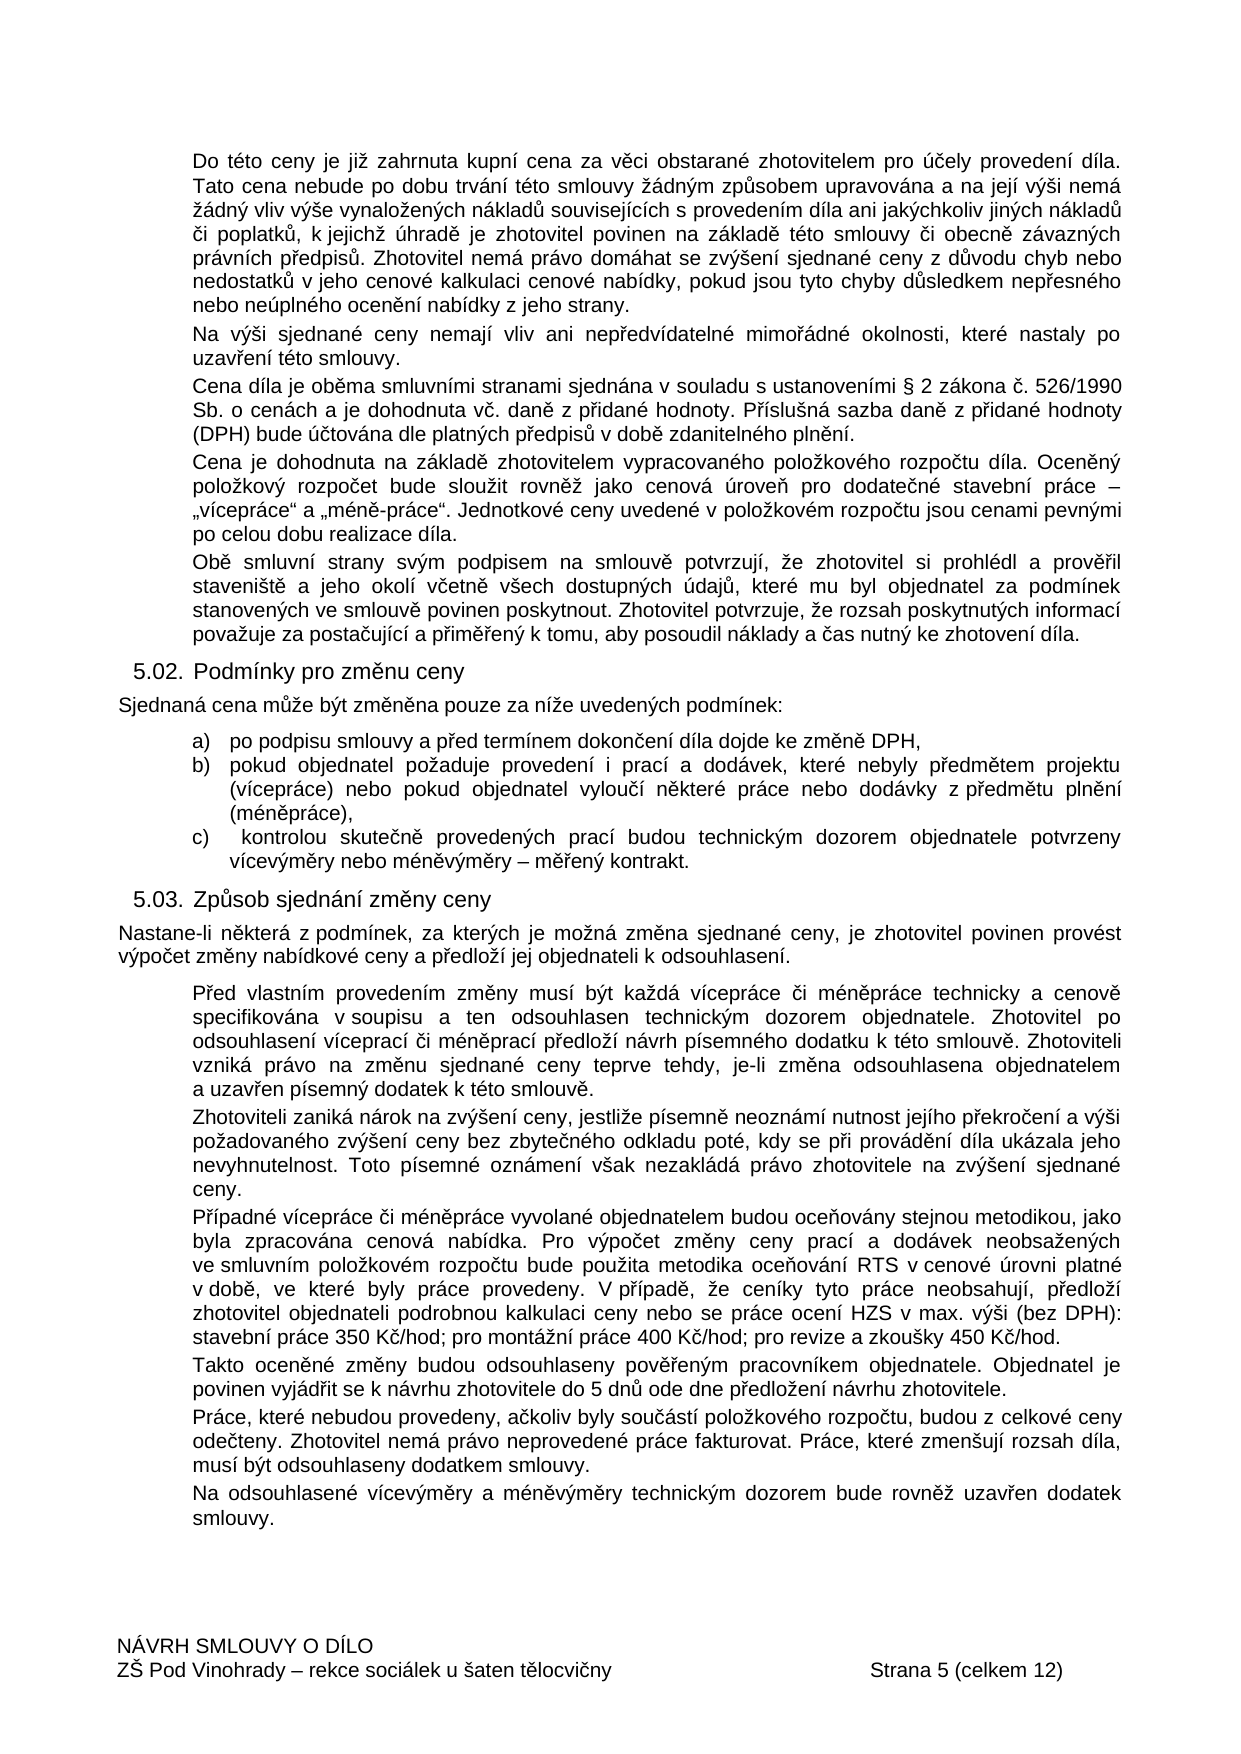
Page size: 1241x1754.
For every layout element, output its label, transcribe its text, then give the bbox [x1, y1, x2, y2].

text Před vlastním provedením změny musí být každá vícepráce či méněpráce technicky a cenově specifikována v soupisu a ten odsouhlasen technickým dozorem objednatele. Zhotovitel po odsouhlasení víceprací či méněprací předloží návrh písemného dodatku k této smlouvě. Zhotoviteli vzniká právo na změnu sjednané ceny teprve tehdy, je-li změna odsouhlasena objednatelem a uzavřen písemný dodatek k této smlouvě. [0, 981, 1122, 1101]
text pokud objednatel požaduje provedení i prací a dodávek, které nebyly předmětem projektu (vícepráce) nebo pokud objednatel vyloučí některé práce nebo dodávky z předmětu plnění (méněpráce), [192, 753, 1122, 825]
text Cena je dohodnuta na základě zhotovitelem vypracovaného položkového rozpočtu díla. Oceněný položkový rozpočet bude sloužit rovněž jako cenová úroveň pro dodatečné stavební práce – „vícepráce“ a „méně-práce“. Jednotkové ceny uvedené v položkovém rozpočtu jsou cenami pevnými po celou dobu realizace díla. [0, 450, 1122, 546]
text Cena díla je oběma smluvními stranami sjednána v souladu s ustanoveními § 2 zákona č. 526/1990 Sb. o cenách a je dohodnuta vč. daně z přidané hodnoty. Příslušná sazba daně z přidané hodnoty (DPH) bude účtována dle platných předpisů v době zdanitelného plnění. [0, 373, 1122, 446]
subtitle Nastane-li některá z podmínek, za kterých je možná změna sjednané ceny, je zhotovitel povinen provést výpočet změny nabídkové ceny a předloží jej objednateli k odsouhlasení. [118, 920, 1122, 968]
subtitle Sjednaná cena může být změněna pouze za níže uvedených podmínek: [118, 693, 1122, 717]
text Případné vícepráce či méněpráce vyvolané objednatelem budou oceňovány stejnou metodikou, jako byla zpracována cenová nabídka. Pro výpočet změny ceny prací a dodávek neobsažených ve smluvním položkovém rozpočtu bude použita metodika oceňování RTS v cenové úrovni platné v době, ve které byly práce provedeny. V případě, že ceníky tyto práce neobsahují, předloží zhotovitel objednateli podrobnou kalkulaci ceny nebo se práce ocení HZS v max. výši (bez DPH): stavební práce 350 Kč/hod; pro montážní práce 400 Kč/hod; pro revize a zkoušky 450 Kč/hod. [0, 1205, 1122, 1349]
text kontrolou skutečně provedených prací budou technickým dozorem objednatele potvrzeny vícevýměry nebo méněvýměry – měřený kontrakt. [192, 825, 1122, 873]
text po podpisu smlouvy a před termínem dokončení díla dojde ke změně DPH, [192, 729, 1122, 753]
text Zhotoviteli zaniká nárok na zvýšení ceny, jestliže písemně neoznámí nutnost jejího překročení a výši požadovaného zvýšení ceny bez zbytečného odkladu poté, kdy se při provádění díla ukázala jeho nevyhnutelnost. Toto písemné oznámení však nezakládá právo zhotovitele na zvýšení sjednané ceny. [0, 1105, 1122, 1201]
subtitle Podmínky pro změnu ceny [133, 658, 1122, 684]
text Takto oceněné změny budou odsouhlaseny pověřeným pracovníkem objednatele. Objednatel je povinen vyjádřit se k návrhu zhotovitele do 5 dnů ode dne předložení návrhu zhotovitele. [0, 1353, 1122, 1401]
text Do této ceny je již zahrnuta kupní cena za věci obstarané zhotovitelem pro účely provedení díla. Tato cena nebude po dobu trvání této smlouvy žádným způsobem upravována a na její výši nemá žádný vliv výše vynaložených nákladů souvisejících s provedením díla ani jakýchkoliv jiných nákladů či poplatků, k jejichž úhradě je zhotovitel povinen na základě této smlouvy či obecně závazných právních předpisů. Zhotovitel nemá právo domáhat se zvýšení sjednané ceny z důvodu chyb nebo nedostatků v jeho cenové kalkulaci cenové nabídky, pokud jsou tyto chyby důsledkem nepřesného nebo neúplného ocenění nabídky z jeho strany. [0, 149, 1122, 317]
text Na výši sjednané ceny nemají vliv ani nepředvídatelné mimořádné okolnosti, které nastaly po uzavření této smlouvy. [0, 321, 1122, 369]
text Na odsouhlasené vícevýměry a méněvýměry technickým dozorem bude rovněž uzavřen dodatek smlouvy. [0, 1481, 1122, 1529]
text Práce, které nebudou provedeny, ačkoliv byly součástí položkového rozpočtu, budou z celkové ceny odečteny. Zhotovitel nemá právo neprovedené práce fakturovat. Práce, které zmenšují rozsah díla, musí být odsouhlaseny dodatkem smlouvy. [0, 1405, 1122, 1477]
subtitle Způsob sjednání změny ceny [133, 886, 1122, 912]
text Obě smluvní strany svým podpisem na smlouvě potvrzují, že zhotovitel si prohlédl a prověřil staveniště a jeho okolí včetně všech dostupných údajů, které mu byl objednatel za podmínek stanovených ve smlouvě povinen poskytnout. Zhotovitel potvrzuje, že rozsah poskytnutých informací považuje za postačující a přiměřený k tomu, aby posoudil náklady a čas nutný ke zhotovení díla. [0, 550, 1122, 646]
